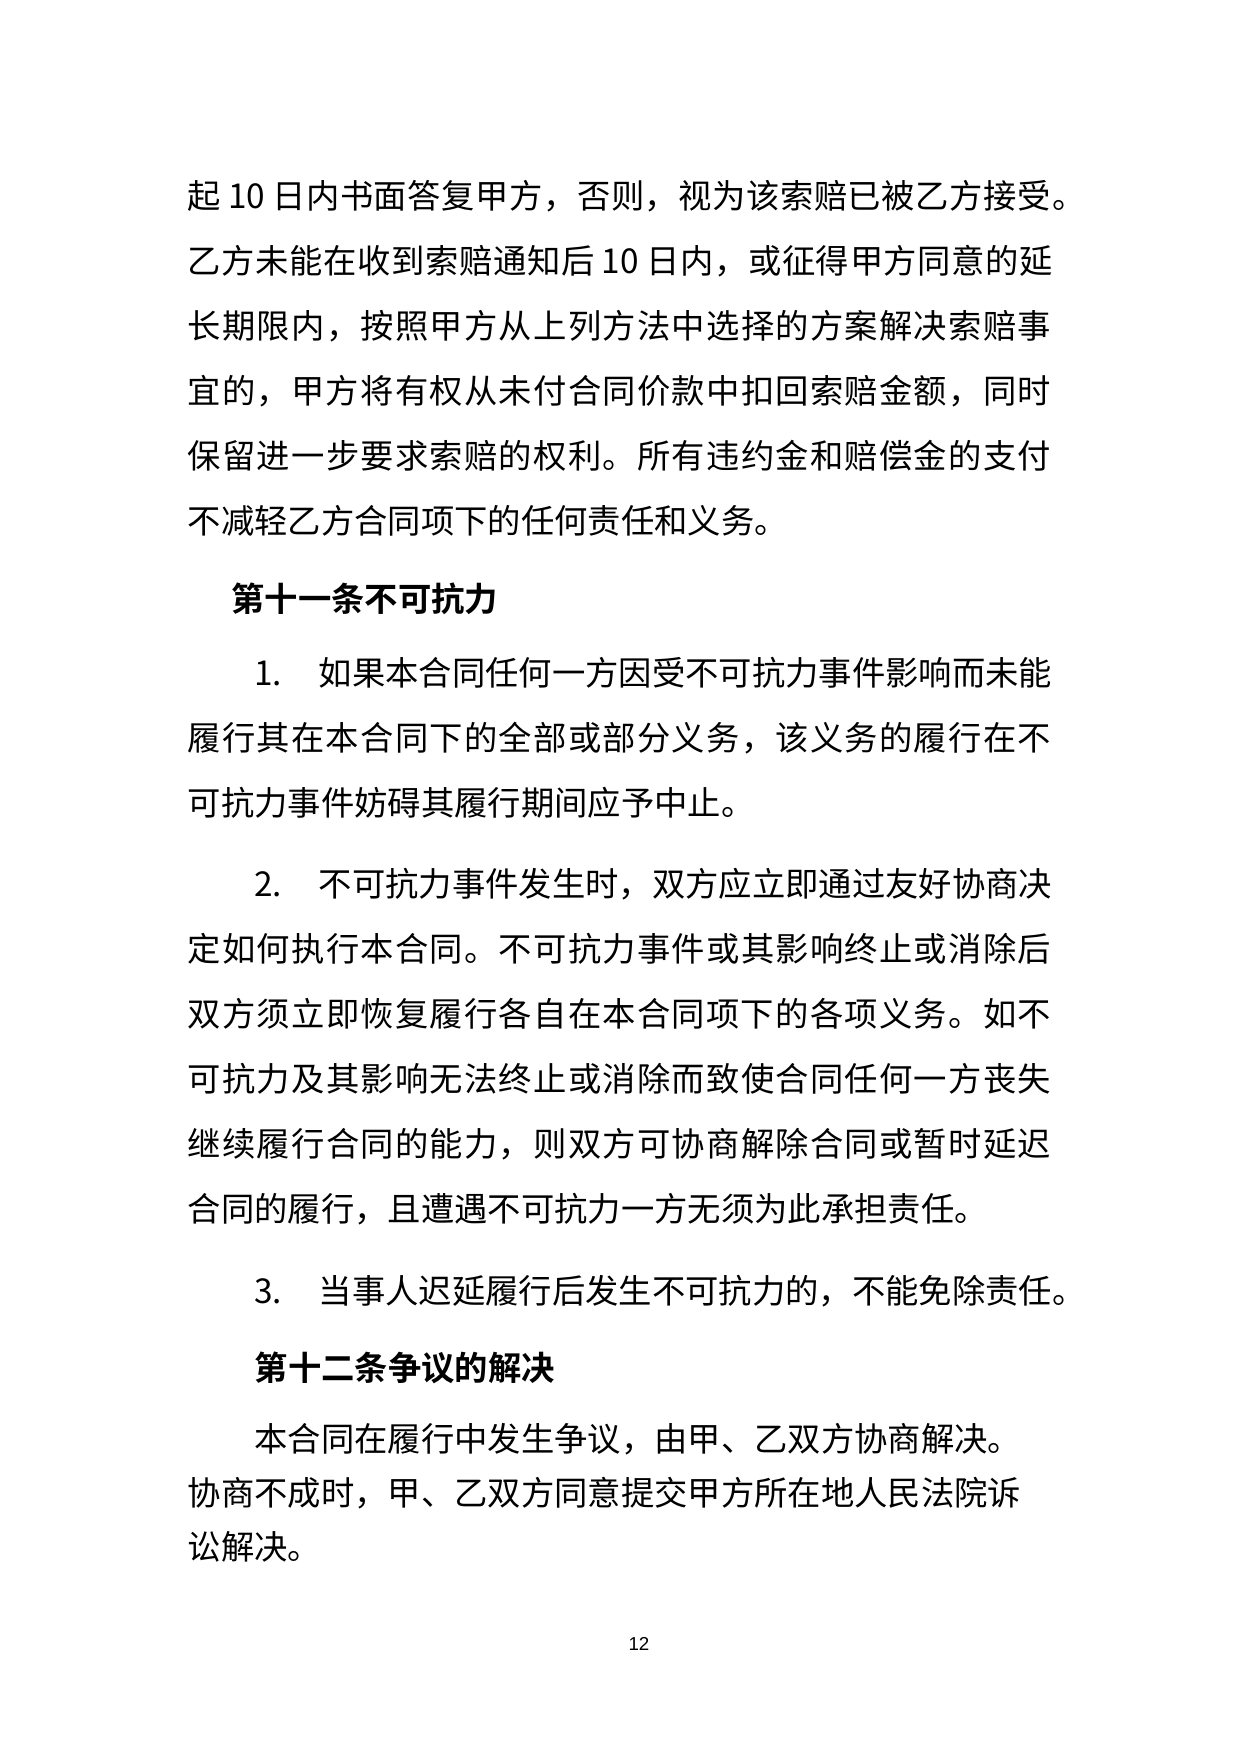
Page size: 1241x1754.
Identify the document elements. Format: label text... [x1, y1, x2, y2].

list 当事人迟延履行后发生不可抗力的，不能免除责任。 [187, 1256, 1053, 1321]
list 如果本合同任何一方因受不可抗力事件影响而未能履行其在本合同下的全部或部分义务，该义务的履行在不可抗力事件妨碍其履行期间应予中止。 [187, 639, 1053, 834]
text 本合同在履行中发生争议，由甲、乙双方协商解决。协商不成时，甲、乙双方同意提交甲方所在地人民法院诉讼解决。 [187, 1408, 1053, 1570]
text 第十二条争议的解决 [187, 1337, 1053, 1392]
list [187, 162, 1053, 552]
text 第十一条不可抗力 [231, 568, 1053, 622]
list 不可抗力事件发生时，双方应立即通过友好协商决定如何执行本合同。不可抗力事件或其影响终止或消除后，双方须立即恢复履行各自在本合同项下的各项义务。如不可抗力及其影响无法终止或消除而致使合同任何一方丧失继续履行合同的能力，则双方可协商解除合同或暂时延迟合同的履行，且遭遇不可抗力一方无须为此承担责任。 [187, 850, 1053, 1240]
